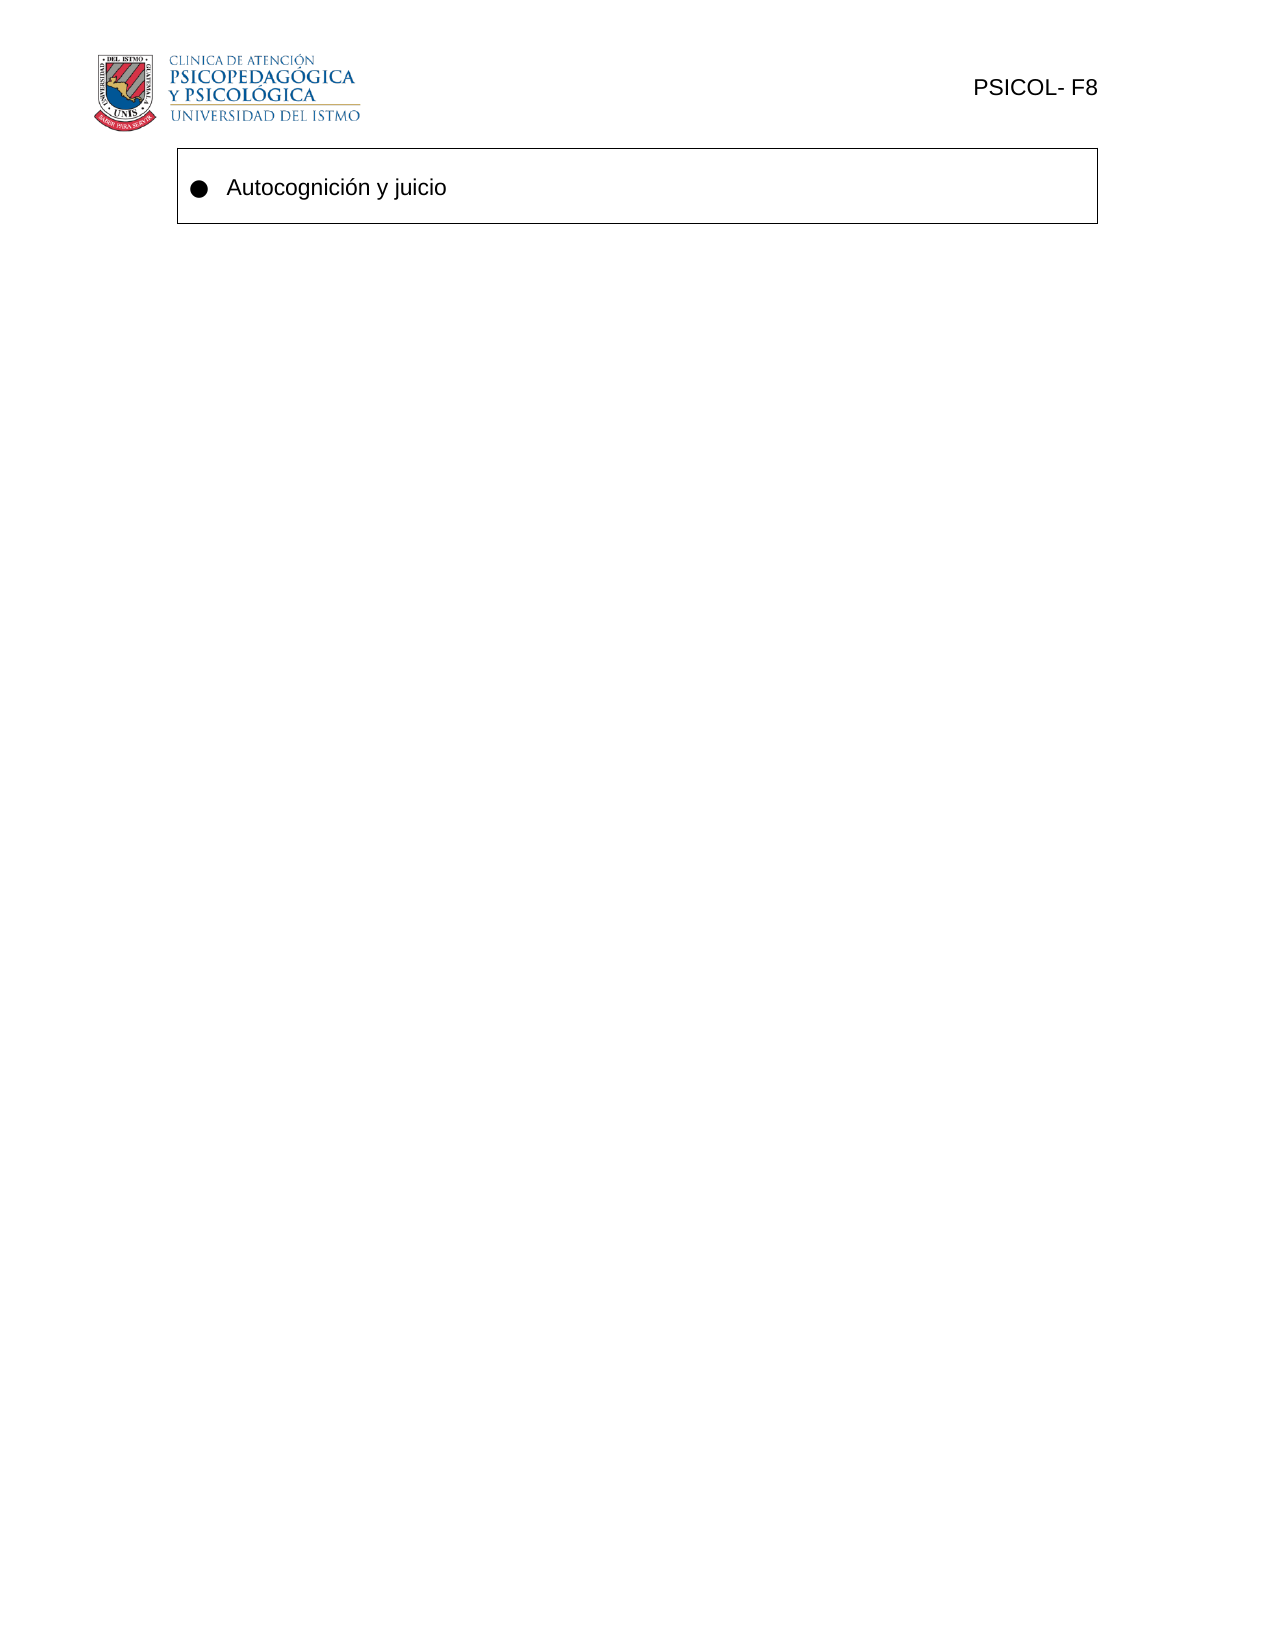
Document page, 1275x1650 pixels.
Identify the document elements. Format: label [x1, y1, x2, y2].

table_cell [178, 149, 1097, 223]
picture [42, 25, 422, 166]
